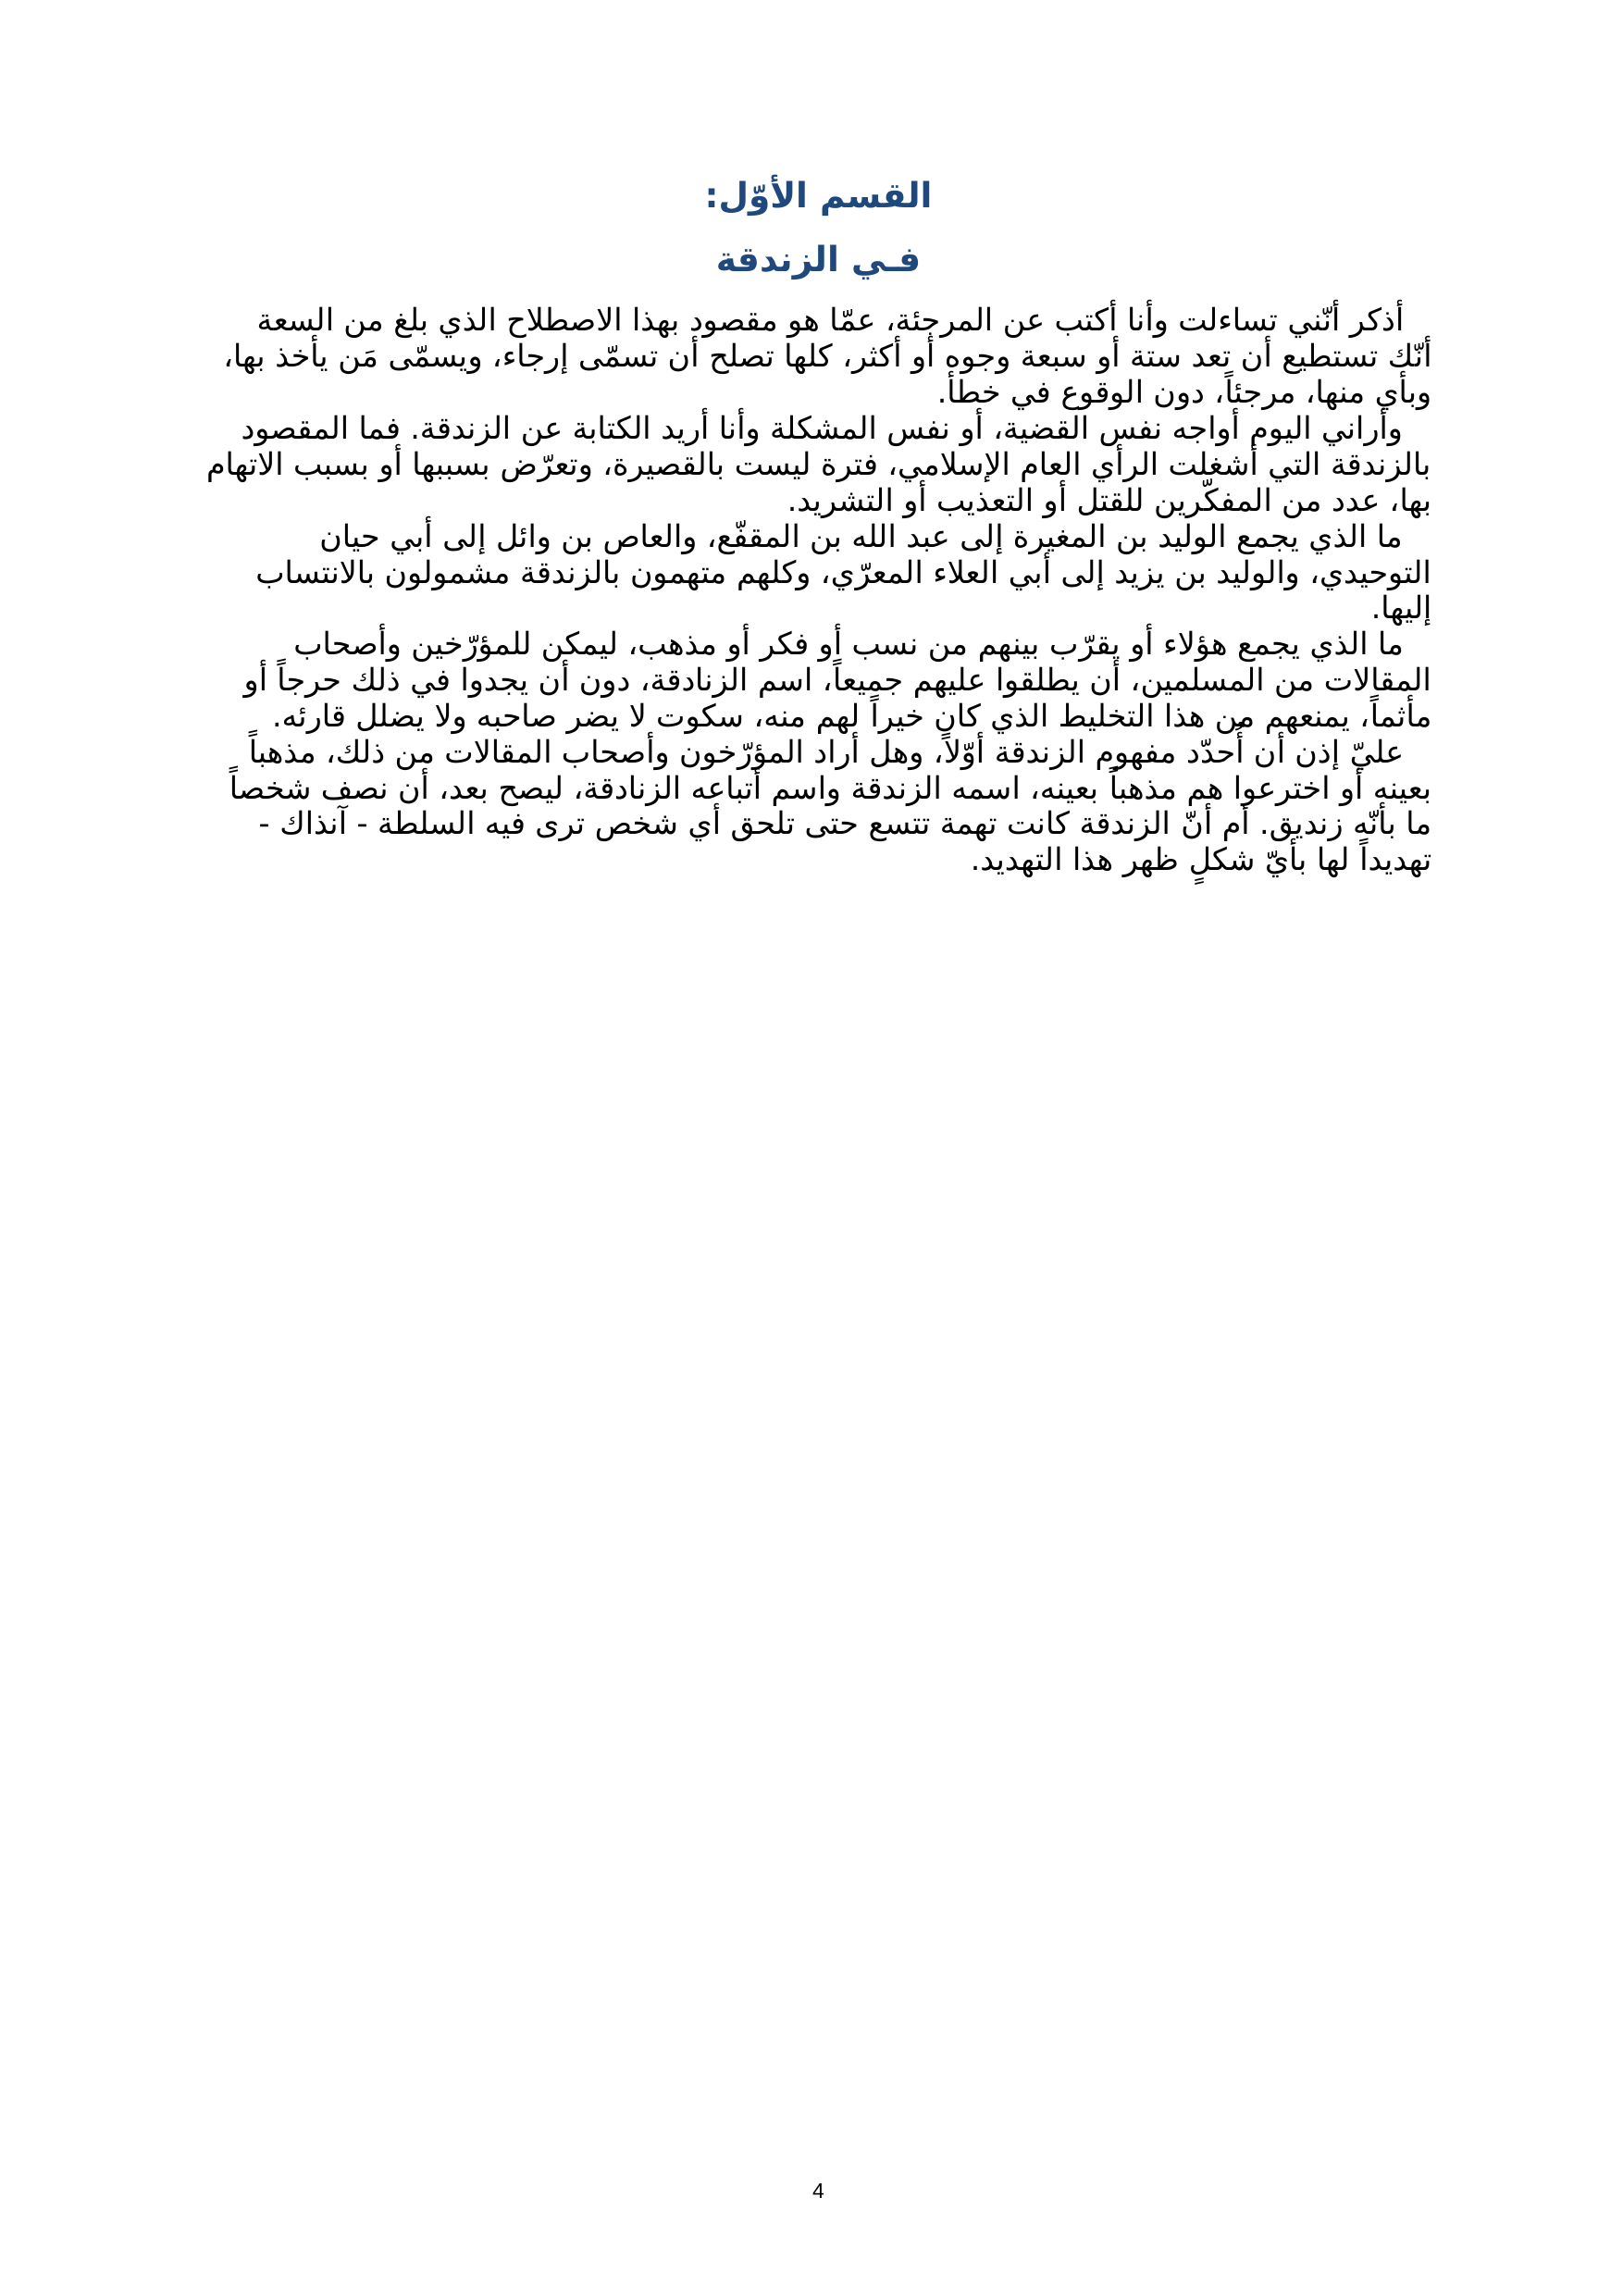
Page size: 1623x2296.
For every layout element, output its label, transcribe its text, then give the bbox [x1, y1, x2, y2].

subtitle فـي الزندقة [205, 239, 1431, 279]
text ما الذي يجمع الوليد بن المغيرة إلى عبد الله بن المقفّع، والعاص بن وائل إلى أبي حيان التوحيدي، والوليد بن يزيد إلى أبي العلاء المعرّي، وكلهم متهمون بالزندقة مشمولون بالانتساب إليها. [205, 518, 1431, 627]
text ما الذي يجمع هؤلاء أو يقرّب بينهم من نسب أو فكر أو مذهب، ليمكن للمؤرّخين وأصحاب المقالات من المسلمين، أن يطلقوا عليهم جميعاً، اسم الزنادقة، دون أن يجدوا في ذلك حرجاً أو مأثماً، يمنعهم من هذا التخليط الذي كان خيراً لهم منه، سكوت لا يضر صاحبه ولا يضلل قارئه. [205, 627, 1431, 734]
text وأراني اليوم أواجه نفس القضية، أو نفس المشكلة وأنا أريد الكتابة عن الزندقة. فما المقصود بالزندقة التي أشغلت الرأي العام الإسلامي، فترة ليست بالقصيرة، وتعرّض بسببها أو بسبب الاتهام بها، عدد من المفكّرين للقتل أو التعذيب أو التشريد. [205, 410, 1431, 518]
text عليّ إذن أن أُحدّد مفهوم الزندقة أوّلاً، وهل أراد المؤرّخون وأصحاب المقالات من ذلك، مذهباً بعينه أو اخترعوا هم مذهباً بعينه، اسمه الزندقة واسم أتباعه الزنادقة، ليصح بعد، أن نصف شخصاً ما بأنّه زنديق. أم أنّ الزندقة كانت تهمة تتسع حتى تلحق أي شخص ترى فيه السلطة - آنذاك - تهديداً لها بأيّ شكلٍ ظهر هذا التهديد. [205, 734, 1431, 878]
text أذكر أنّني تساءلت وأنا أكتب عن المرجئة، عمّا هو مقصود بهذا الاصطلاح الذي بلغ من السعة أنّك تستطيع أن تعد ستة أو سبعة وجوه أو أكثر، كلها تصلح أن تسمّى إرجاء، ويسمّى مَن يأخذ بها، وبأي منها، مرجئاً، دون الوقوع في خطأ. [205, 303, 1431, 410]
subtitle القسم الأوّل: [205, 176, 1431, 216]
